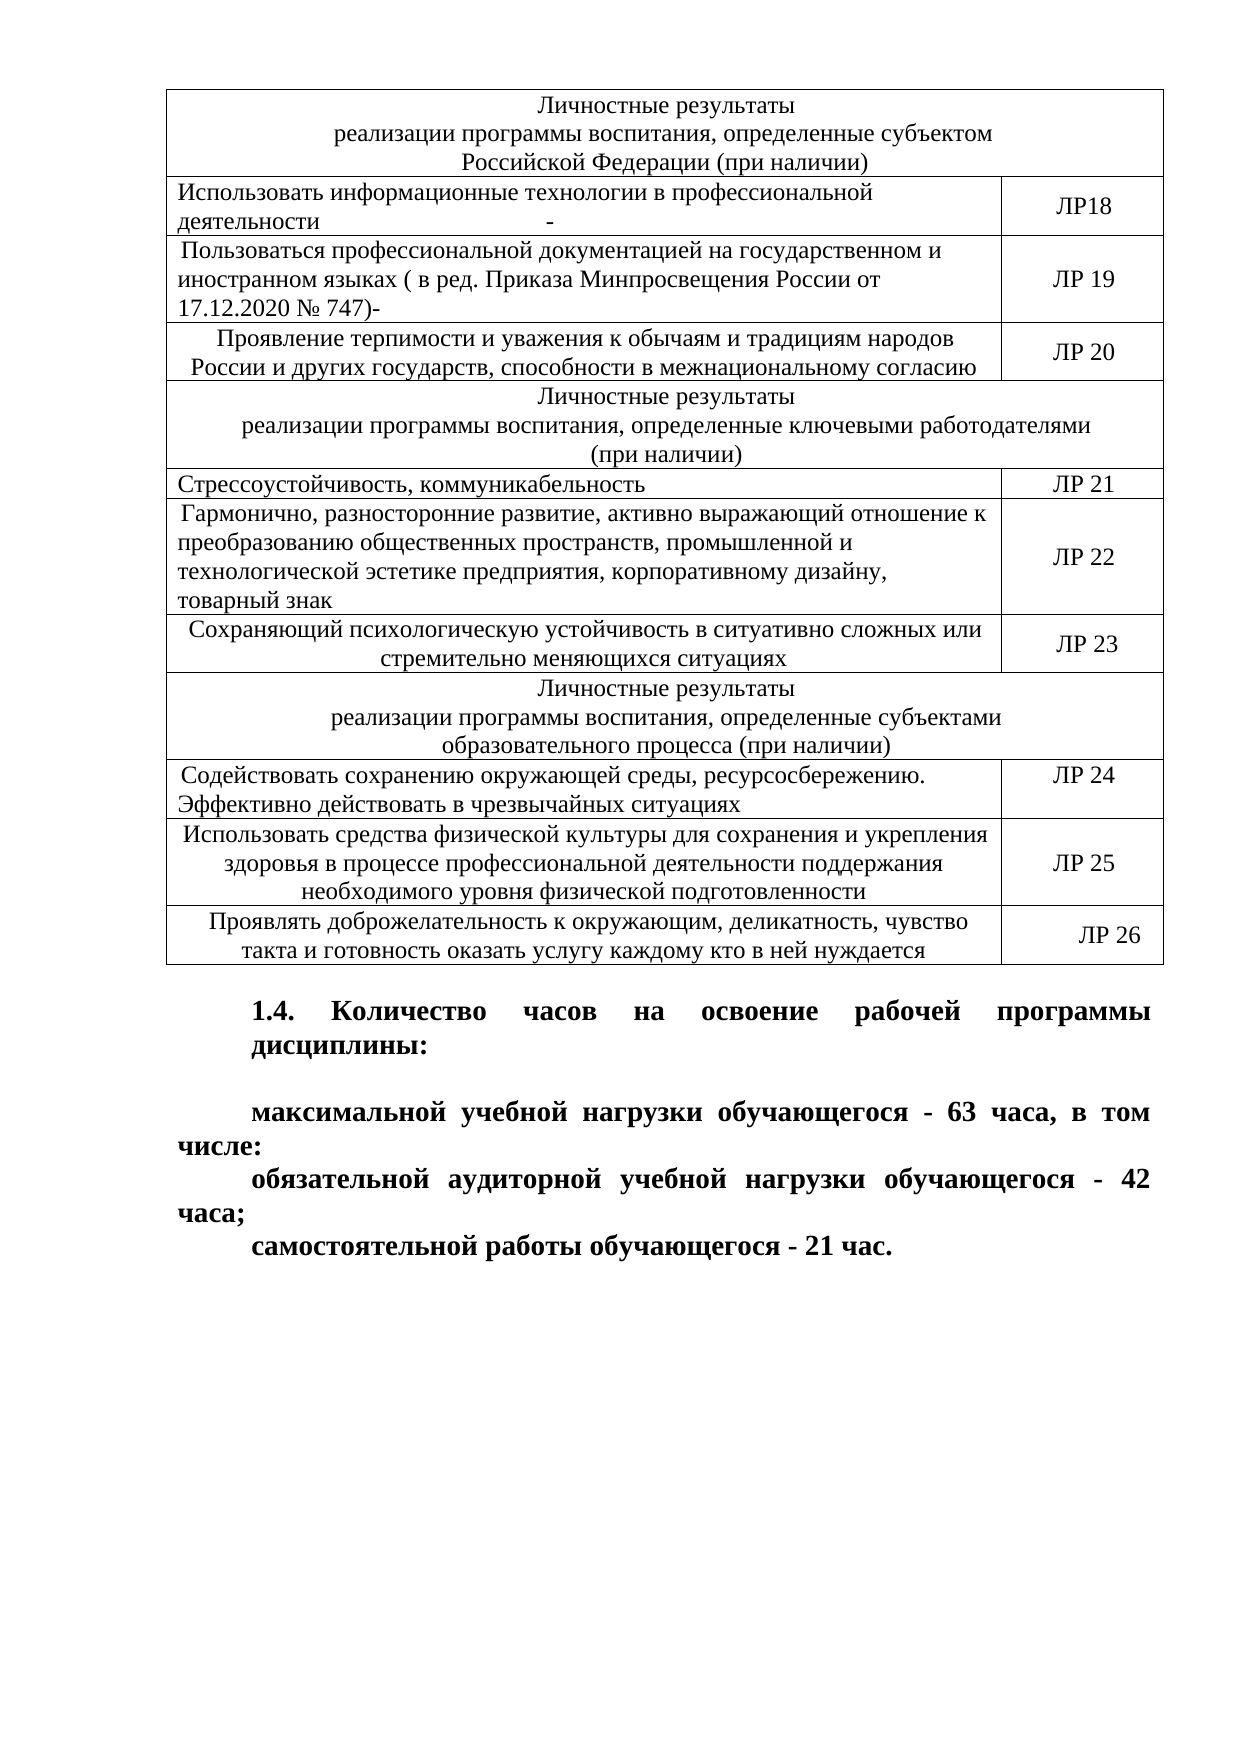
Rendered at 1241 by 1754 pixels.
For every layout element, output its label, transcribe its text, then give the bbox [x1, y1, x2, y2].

table_cell ЛР 24 [1002, 760, 1163, 818]
table_cell Гармонично, разносторонние развитие, активно выражающий отношение к преобразованию общественных пространств, промышленной и технологической эстетике предприятия, корпоративному дизайну, товарный знак [167, 499, 1001, 613]
table_cell Стрессоустойчивость, коммуникабельность [167, 469, 1001, 497]
table_cell Использовать средства физической культуры для сохранения и укрепления здоровья в процессе профессиональной деятельности поддержания необходимого уровня физической подготовленности [167, 819, 1001, 905]
text обязательной аудиторной учебной нагрузки обучающегося - 42 часа; [177, 1161, 1152, 1228]
text самостоятельной работы обучающегося - 21 час. [177, 1228, 1152, 1262]
text максимальной учебной нагрузки обучающегося - 63 часа, в том числе: [177, 1094, 1152, 1161]
table_cell ЛР 22 [1002, 499, 1163, 613]
table_cell ЛР 25 [1002, 819, 1163, 905]
text 1.4. Количество часов на освоение рабочей программы дисциплины: [251, 993, 1152, 1061]
table_cell Проявление терпимости и уважения к обычаям и традициям народов России и других государств, способности в межнациональному согласию [167, 323, 1001, 380]
table_cell Использовать информационные технологии в профессиональной деятельности - [167, 177, 1001, 234]
table_cell Пользоваться профессиональной документацией на государственном и иностранном языках ( в ред. Приказа Минпросвещения России от 17.12.2020 № 747)- [167, 236, 1001, 322]
table_cell ЛР 26 [1002, 906, 1163, 964]
table_cell ЛР 21 [1002, 469, 1163, 497]
table_cell ЛР 20 [1002, 323, 1163, 380]
table_cell ЛР18 [1002, 177, 1163, 234]
table_cell Сохраняющий психологическую устойчивость в ситуативно сложных или стремительно меняющихся ситуациях [167, 615, 1001, 672]
table_cell Личностные результаты реализации программы воспитания, определенные субъектом Российской Федерации (при наличии) [167, 90, 1163, 176]
table_cell ЛР 19 [1002, 236, 1163, 322]
table_cell Личностные результаты реализации программы воспитания, определенные субъектами образовательного процесса (при наличии) [167, 673, 1163, 759]
table_cell Содействовать сохранению окружающей среды, ресурсосбережению. Эффективно действовать в чрезвычайных ситуациях [167, 760, 1001, 818]
table_cell Личностные результаты реализации программы воспитания, определенные ключевыми работодателями (при наличии) [167, 381, 1163, 468]
table_cell Проявлять доброжелательность к окружающим, деликатность, чувство такта и готовность оказать услугу каждому кто в ней нуждается [167, 906, 1001, 964]
table_cell ЛР 23 [1002, 615, 1163, 672]
